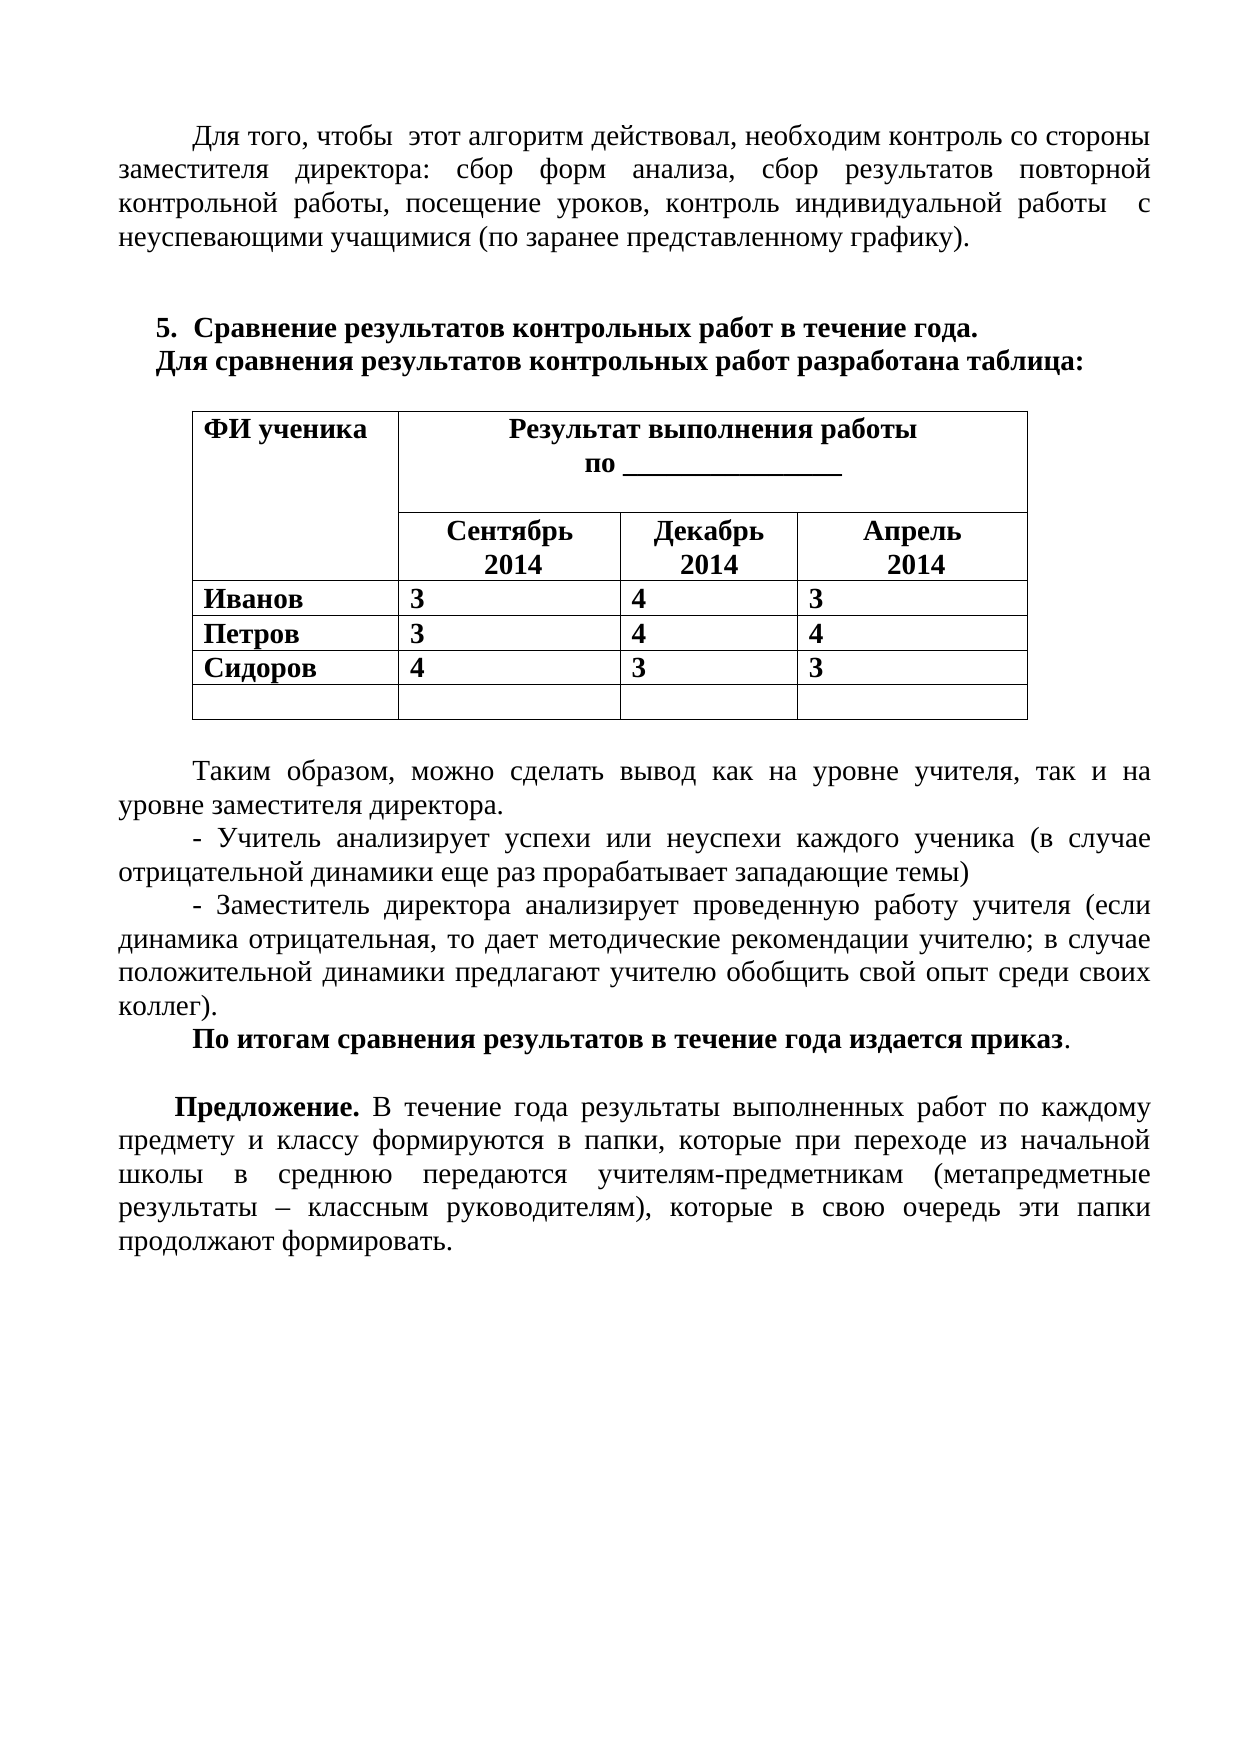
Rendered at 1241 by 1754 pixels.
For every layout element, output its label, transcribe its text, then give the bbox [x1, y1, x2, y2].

table_cell 3 [798, 651, 1027, 684]
table_header ФИ ученика [193, 412, 398, 580]
table_cell 3 [798, 581, 1027, 615]
text - Заместитель директора анализирует проведенную работу учителя (если динамика отрицательная, то дает методические рекомендации учителю; в случае положительной динамики предлагают учителю обобщить свой опыт среди своих коллег). [118, 887, 1152, 1022]
table_cell 4 [399, 651, 620, 684]
table_cell [798, 685, 1027, 719]
table_cell [193, 685, 398, 719]
table_cell [399, 685, 620, 719]
list Сравнение результатов контрольных работ в течение года. [156, 310, 1152, 343]
text - Учитель анализирует успехи или неуспехи каждого ученика (в случае отрицательной динамики еще раз прорабатывает западающие темы) [118, 820, 1152, 887]
table_cell 3 [621, 651, 797, 684]
table_cell Декабрь 2014 [621, 513, 797, 580]
text По итогам сравнения результатов в течение года издается приказ. [118, 1022, 1152, 1055]
table_cell 3 [399, 616, 620, 649]
table_cell Апрель 2014 [798, 513, 1027, 580]
table_cell 4 [798, 616, 1027, 649]
table_cell Петров [193, 616, 398, 649]
table_cell [621, 685, 797, 719]
table_cell 3 [399, 581, 620, 615]
text Предложение. В течение года результаты выполненных работ по каждому предмету и классу формируются в папки, которые при переходе из начальной школы в среднюю передаются учителям-предметникам (метапредметные результаты – классным руководителям), которые в свою очередь эти папки продолжают формировать. [118, 1089, 1152, 1256]
table_cell Сидоров [193, 651, 398, 684]
table_cell Иванов [193, 581, 398, 615]
text Для сравнения результатов контрольных работ разработана таблица: [156, 343, 1152, 377]
table_cell Сентябрь 2014 [399, 513, 620, 580]
text Таким образом, можно сделать вывод как на уровне учителя, так и на уровне заместителя директора. [118, 753, 1152, 820]
table_header Результат выполнения работы по _______________ [399, 412, 1027, 512]
table_cell 4 [621, 616, 797, 649]
text Для того, чтобы этот алгоритм действовал, необходим контроль со стороны заместителя директора: сбор форм анализа, сбор результатов повторной контрольной работы, посещение уроков, контроль индивидуальной работы с неуспевающими учащимися (по заранее представленному графику). [118, 118, 1152, 252]
table_cell 4 [621, 581, 797, 615]
